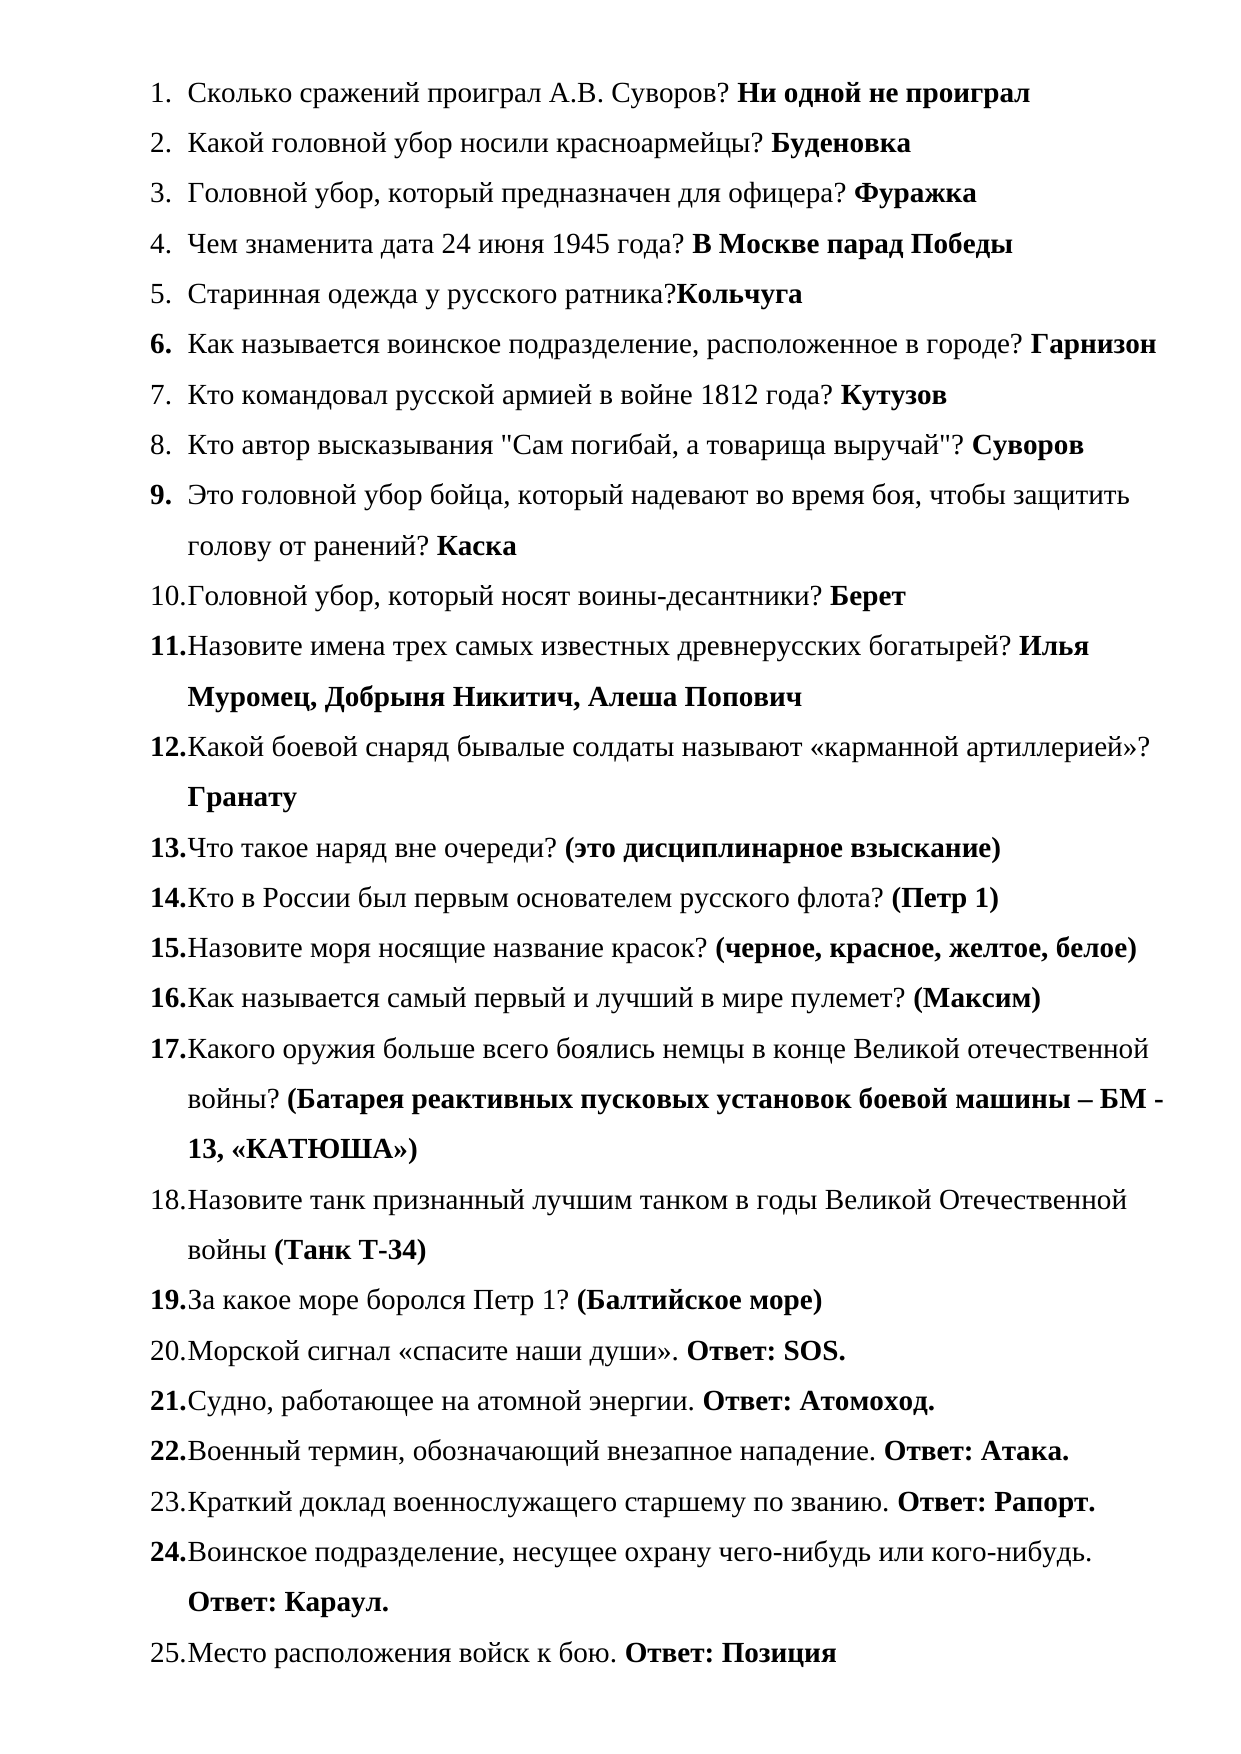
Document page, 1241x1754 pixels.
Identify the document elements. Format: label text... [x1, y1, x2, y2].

list Головной убор, который предназначен для офицера? Фуражка [112, 176, 1165, 209]
list Какого оружия больше всего боялись немцы в конце Великой отечественной войны? (Батарея реактивных пусковых установок боевой машины – БМ -13, «КАТЮША») [150, 1529, 1165, 1663]
list Назовите моря носящие название красок? (черное, красное, желтое, белое) [150, 1429, 1165, 1462]
list Как называется воинское подразделение, расположенное в городе? Гарнизон [112, 276, 1165, 310]
list Старинная одежда у русского ратника?Кольчуга [150, 775, 1165, 808]
list Как называется самый первый и лучший в мире пулемет? (Максим) [150, 1479, 1165, 1513]
list Как называется воинское подразделение, расположенное в городе? Гарнизон [150, 825, 1165, 858]
list Какой боевой снаряд бывалые солдаты называют «карманной артиллерией»? Гранату [150, 1227, 1165, 1311]
list Кто командовал русской армией в войне 1812 года? Кутузов [112, 327, 1165, 360]
list Головной убор, который предназначен для офицера? Фуражка [150, 674, 1165, 708]
list Это головной убор бойца, который надевают во время боя, чтобы защитить голову от ранений? Каска [150, 976, 1165, 1060]
list Старинная одежда у русского ратника? Кольчуга [112, 226, 1165, 259]
list Чем знаменита дата 24 июня 1945 года? В Москве парад Победы [150, 724, 1165, 758]
list Головной убор, который носят воины-десантники? Берет [150, 1077, 1165, 1110]
list Как называется головной убор десантника? Берет [112, 75, 1165, 108]
list Кто автор высказывания "Сам погибай, а товарища выручай"? Суворов [150, 926, 1165, 959]
list Что есть и у винтовки и у дерева? Ствол [112, 125, 1165, 159]
list Назовите имена трех самых известных древнерусских богатырей? Илья Муромец, Добрыня Никитич, Алеша Попович [150, 1127, 1165, 1211]
list Что такое наряд вне очереди? (это дисциплинарное взыскание) [150, 1328, 1165, 1362]
list Какой головной убор носили красноармейцы? Буденовка [150, 624, 1165, 657]
list Сколько сражений проиграл А.В. Суворов? Ни одной не проиграл [150, 573, 1165, 607]
list Кто командовал русской армией в войне 1812 года? Кутузов [150, 875, 1165, 909]
list Кто в России был первым основателем русского флота? (Петр 1) [150, 1378, 1165, 1412]
